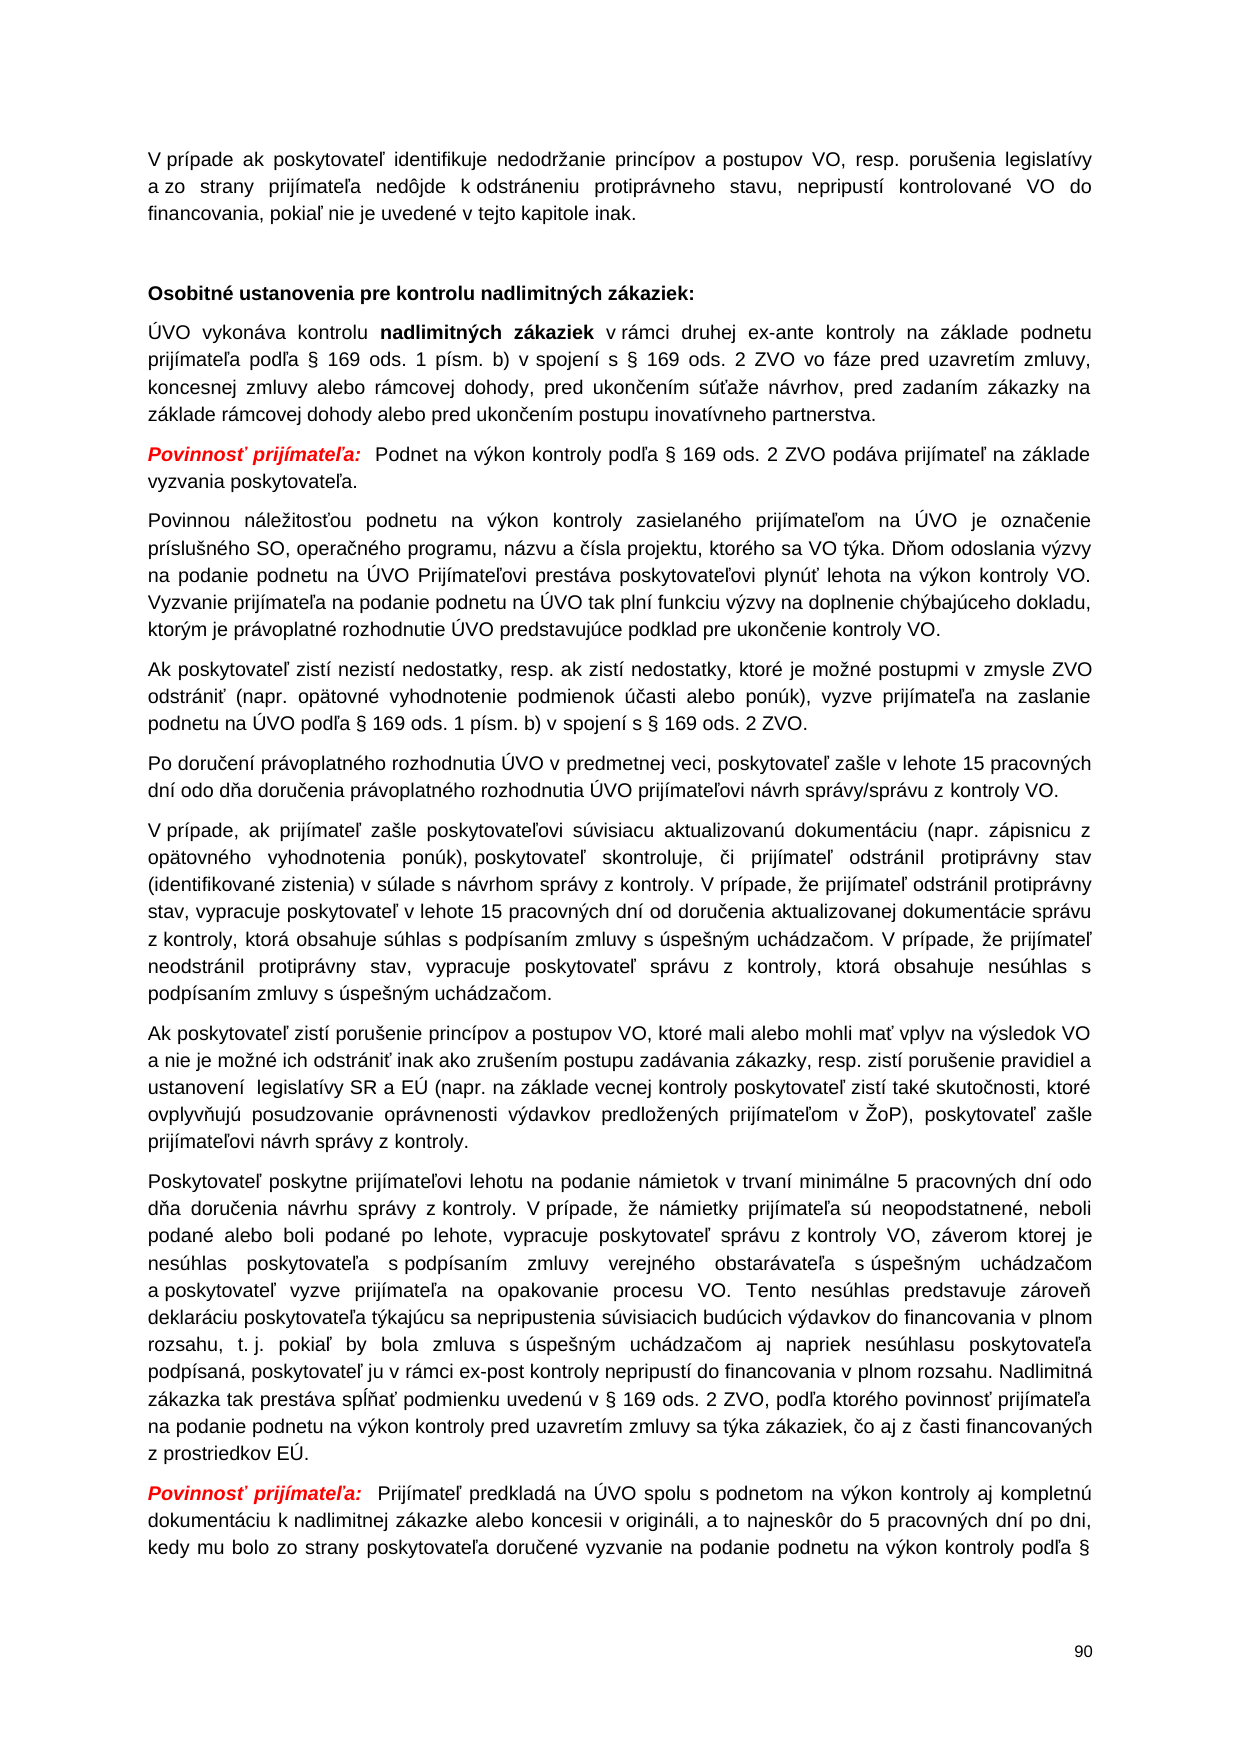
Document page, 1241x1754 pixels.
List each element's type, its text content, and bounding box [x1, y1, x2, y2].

text Ak poskytovateľ zistí nezistí nedostatky, resp. ak zistí nedostatky, ktoré je možné postupmi v zmysle ZVO odstrániť (napr. opätovné vyhodnotenie podmienok účasti alebo ponúk), vyzve prijímateľa na zaslanie podnetu na ÚVO podľa § 169 ods. 1 písm. b) v spojení s § 169 ods. 2 ZVO. [148, 658, 1092, 735]
text Osobitné ustanovenia pre kontrolu nadlimitných zákaziek: [148, 281, 1092, 304]
text V prípade ak poskytovateľ identifikuje nedodržanie princípov a postupov VO, resp. porušenia legislatívy a zo strany prijímateľa nedôjde k odstráneniu protiprávneho stavu, nepripustí kontrolované VO do financovania, pokiaľ nie je uvedené v tejto kapitole inak. [148, 148, 1092, 225]
text Poskytovateľ poskytne prijímateľovi lehotu na podanie námietok v trvaní minimálne 5 pracovných dní odo dňa doručenia návrhu správy z kontroly. V prípade, že námietky prijímateľa sú neopodstatnené, neboli podané alebo boli podané po lehote, vypracuje poskytovateľ správu z kontroly VO, záverom ktorej je nesúhlas poskytovateľa s podpísaním zmluvy verejného obstarávateľa s úspešným uchádzačom a poskytovateľ vyzve prijímateľa na opakovanie procesu VO. Tento nesúhlas predstavuje zároveň deklaráciu poskytovateľa týkajúcu sa nepripustenia súvisiacich budúcich výdavkov do financovania v plnom rozsahu, t. j. pokiaľ by bola zmluva s úspešným uchádzačom aj napriek nesúhlasu poskytovateľa podpísaná, poskytovateľ ju v rámci ex-post kontroly nepripustí do financovania v plnom rozsahu. Nadlimitná zákazka tak prestáva spĺňať podmienku uvedenú v § 169 ods. 2 ZVO, podľa ktorého povinnosť prijímateľa na podanie podnetu na výkon kontroly pred uzavretím zmluvy sa týka zákaziek, čo aj z časti financovaných z prostriedkov EÚ. [148, 1170, 1092, 1464]
text V prípade, ak prijímateľ zašle poskytovateľovi súvisiacu aktualizovanú dokumentáciu (napr. zápisnicu z opätovného vyhodnotenia ponúk), poskytovateľ skontroluje, či prijímateľ odstránil protiprávny stav (identifikované zistenia) v súlade s návrhom správy z kontroly. V prípade, že prijímateľ odstránil protiprávny stav, vypracuje poskytovateľ v lehote 15 pracovných dní od doručenia aktualizovanej dokumentácie správu z kontroly, ktorá obsahuje súhlas s podpísaním zmluvy s úspešným uchádzačom. V prípade, že prijímateľ neodstránil protiprávny stav, vypracuje poskytovateľ správu z kontroly, ktorá obsahuje nesúhlas s podpísaním zmluvy s úspešným uchádzačom. [148, 819, 1092, 1004]
text ÚVO vykonáva kontrolu nadlimitných zákaziek v rámci druhej ex-ante kontroly na základe podnetu prijímateľa podľa § 169 ods. 1 písm. b) v spojení s § 169 ods. 2 ZVO vo fáze pred uzavretím zmluvy, koncesnej zmluvy alebo rámcovej dohody, pred ukončením súťaže návrhov, pred zadaním zákazky na základe rámcovej dohody alebo pred ukončením postupu inovatívneho partnerstva. [148, 321, 1092, 425]
text Ak poskytovateľ zistí porušenie princípov a postupov VO, ktoré mali alebo mohli mať vplyv na výsledok VO a nie je možné ich odstrániť inak ako zrušením postupu zadávania zákazky, resp. zistí porušenie pravidiel a ustanovení legislatívy SR a EÚ (napr. na základe vecnej kontroly poskytovateľ zistí také skutočnosti, ktoré ovplyvňujú posudzovanie oprávnenosti výdavkov predložených prijímateľom v ŽoP), poskytovateľ zašle prijímateľovi návrh správy z kontroly. [148, 1021, 1092, 1153]
text Povinnou náležitosťou podnetu na výkon kontroly zasielaného prijímateľom na ÚVO je označenie príslušného SO, operačného programu, názvu a čísla projektu, ktorého sa VO týka. Dňom odoslania výzvy na podanie podnetu na ÚVO Prijímateľovi prestáva poskytovateľovi plynúť lehota na výkon kontroly VO. Vyzvanie prijímateľa na podanie podnetu na ÚVO tak plní funkciu výzvy na doplnenie chýbajúceho dokladu, ktorým je právoplatné rozhodnutie ÚVO predstavujúce podklad pre ukončenie kontroly VO. [148, 509, 1092, 641]
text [148, 1481, 1092, 1558]
text Po doručení právoplatného rozhodnutia ÚVO v predmetnej veci, poskytovateľ zašle v lehote 15 pracovných dní odo dňa doručenia právoplatného rozhodnutia ÚVO prijímateľovi návrh správy/správu z kontroly VO. [148, 752, 1092, 802]
text Povinnosť prijímateľa: Podnet na výkon kontroly podľa § 169 ods. 2 ZVO podáva prijímateľ na základe vyzvania poskytovateľa. [148, 442, 1092, 492]
